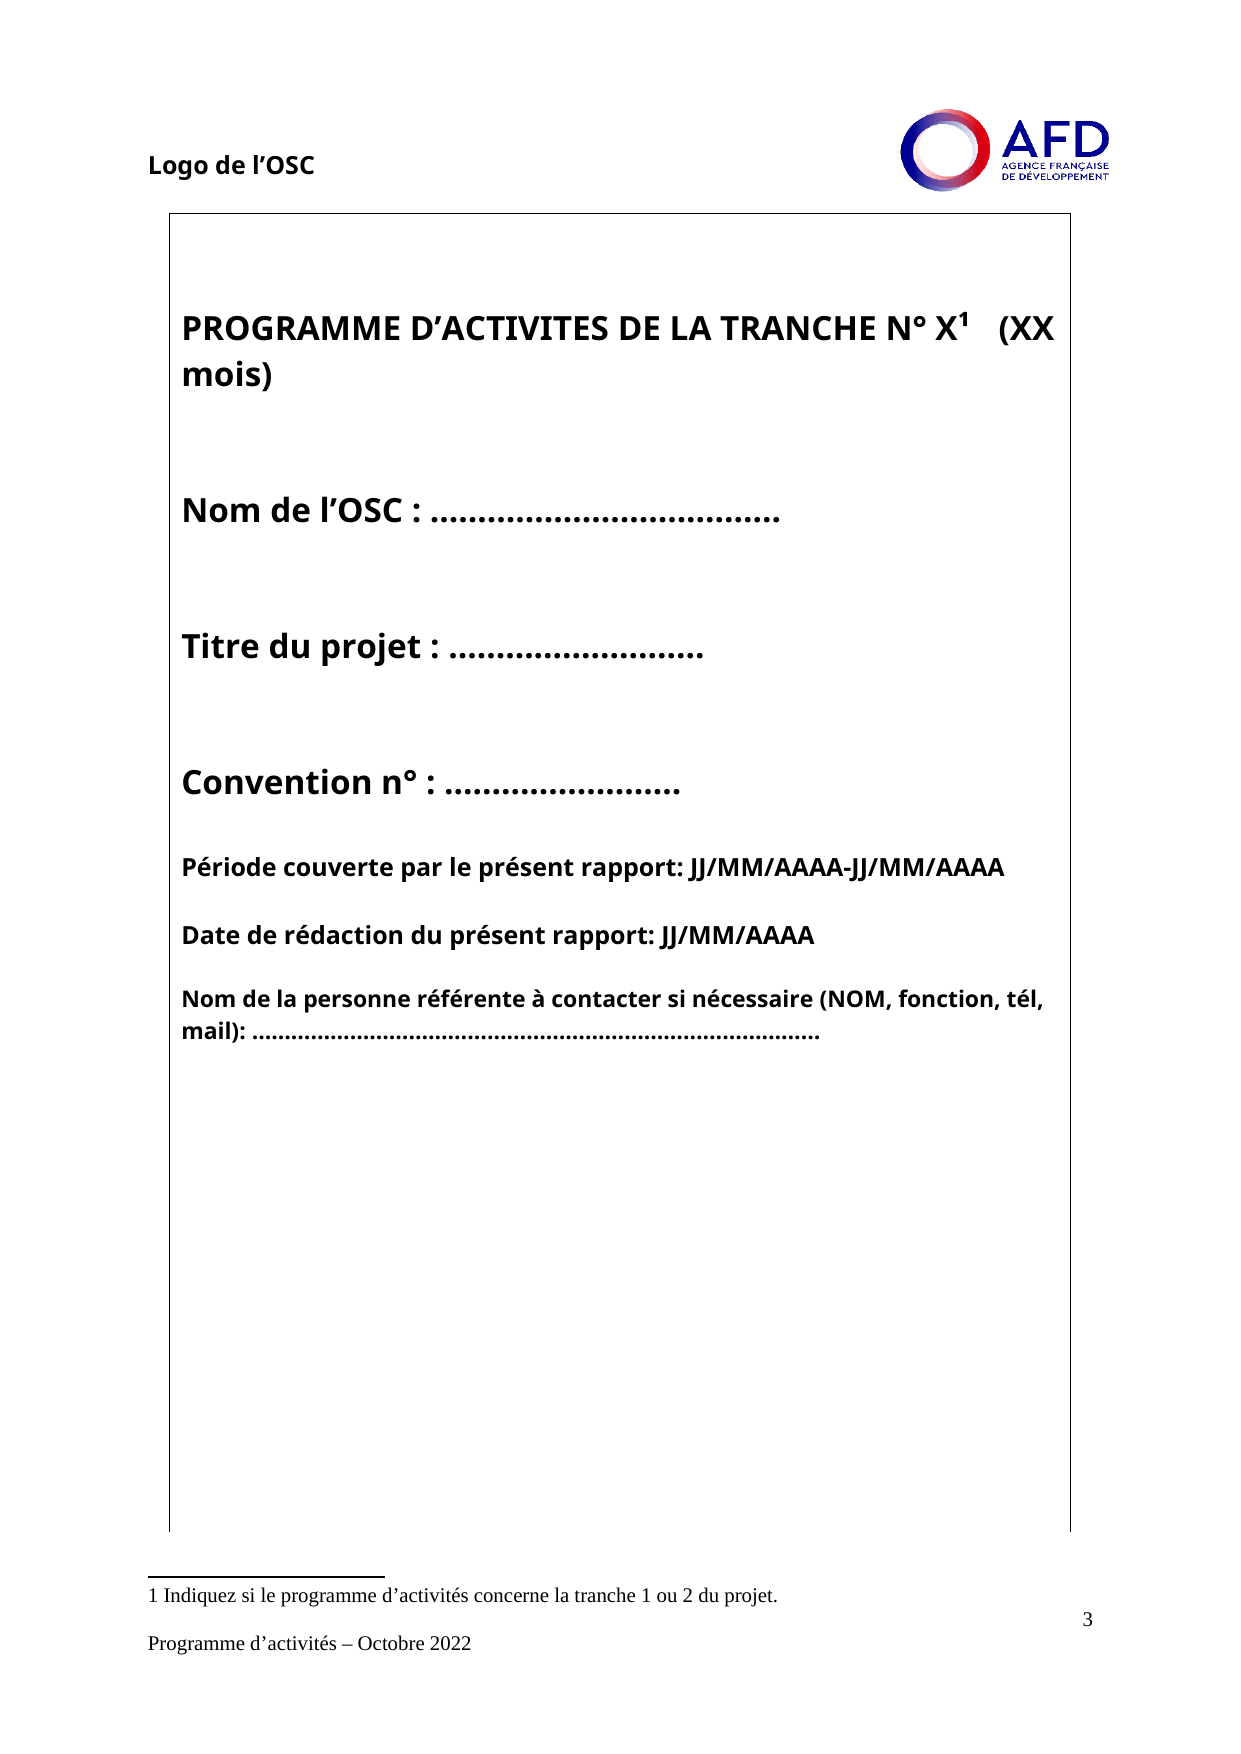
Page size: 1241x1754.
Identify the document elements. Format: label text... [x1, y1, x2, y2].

picture [860, 71, 1149, 229]
table_header PROGRAMME D’ACTIVITES DE LA TRANCHE N° X¹ (XX mois) Nom de l’OSC : ………………………………. Titre du projet : ……………………… Convention n° : ……………………. Période couverte par le présent rapport: JJ/MM/AAAA-JJ/MM/AAAA Date de rédaction du présent rapport: JJ/MM/AAAA Nom de la personne référente à contacter si nécessaire (NOM, fonction, tél, mail): …………………………………………………………………………… [170, 214, 1070, 1532]
text Logo de l’OSC [148, 148, 1078, 182]
